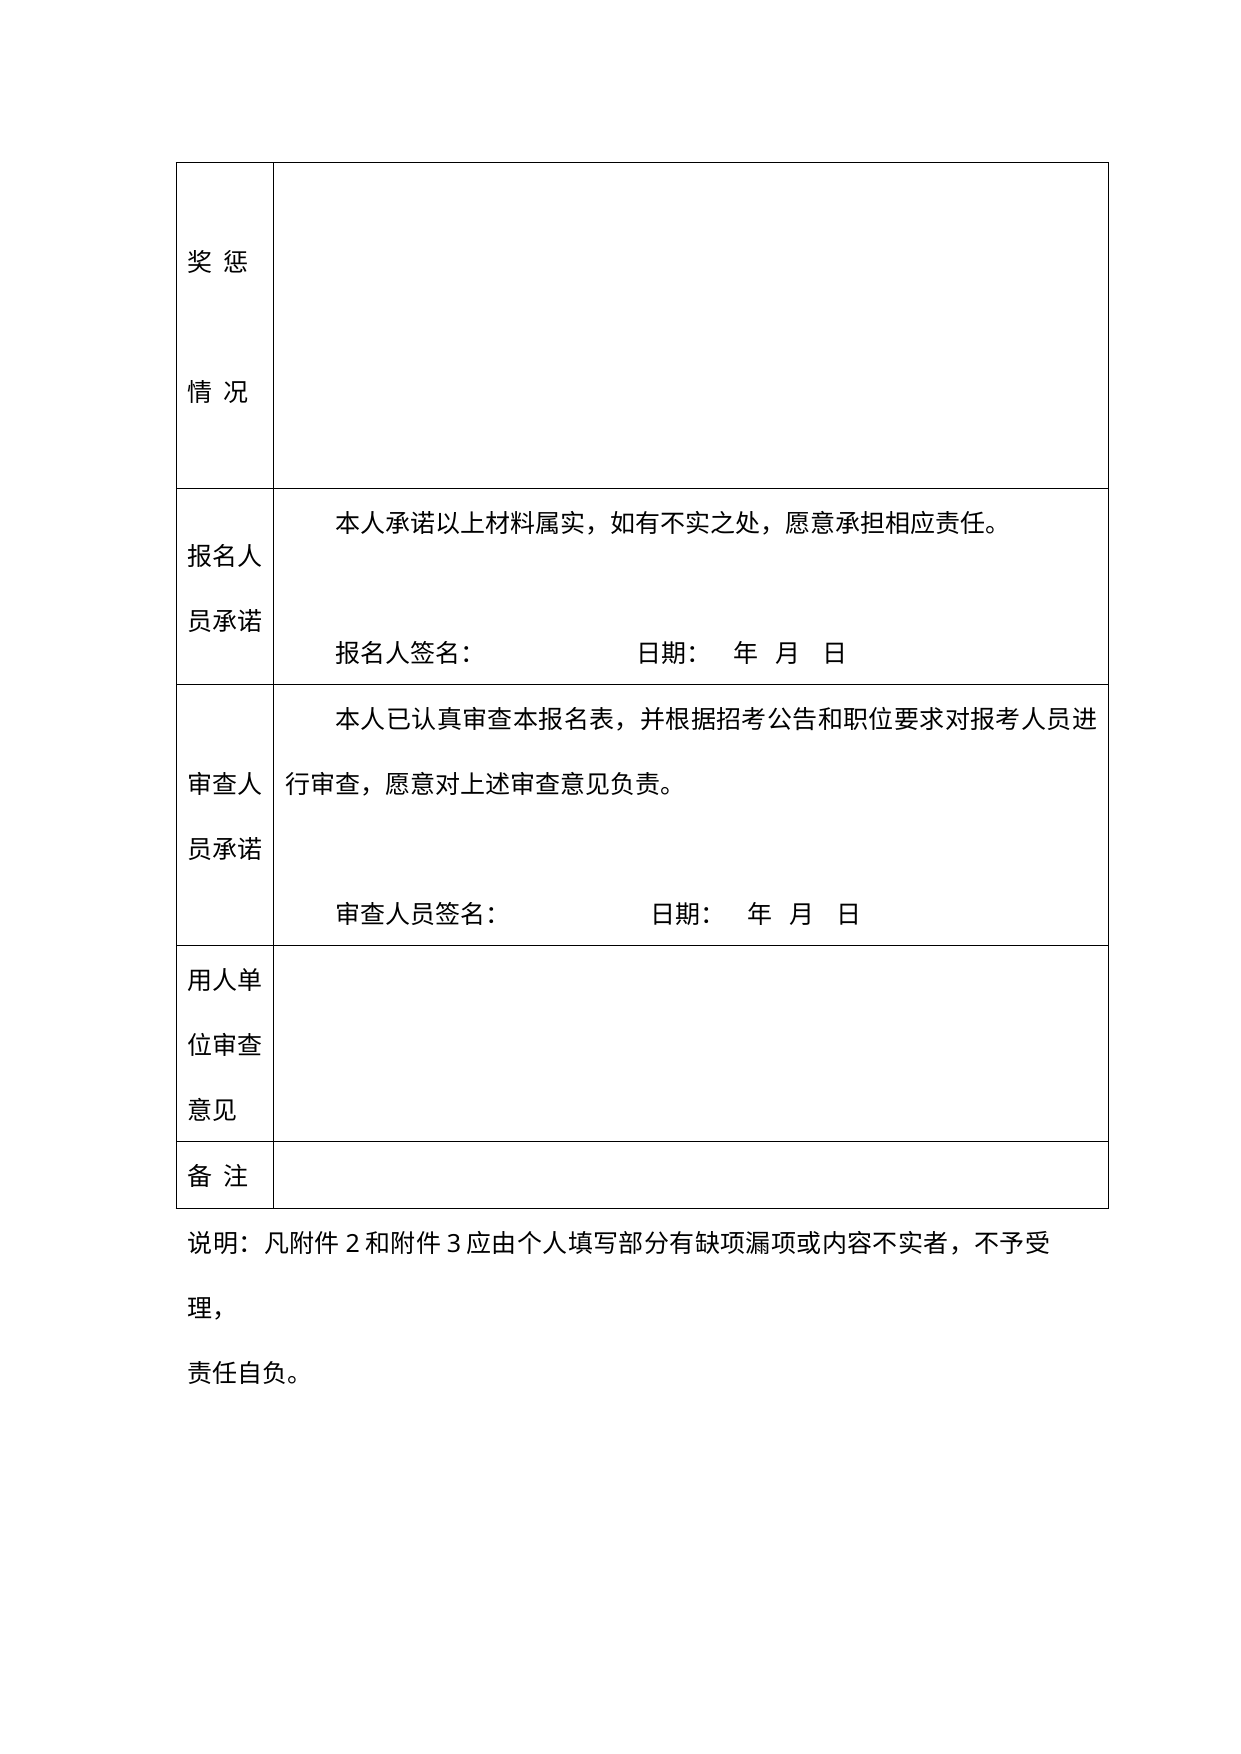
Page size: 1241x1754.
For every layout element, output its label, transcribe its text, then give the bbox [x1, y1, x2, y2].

table_cell 本人承诺以上材料属实，如有不实之处，愿意承担相应责任。 报名人签名： 日期： 年 月 日 [274, 489, 1108, 684]
table_cell [274, 1142, 1108, 1208]
table_cell [274, 163, 1108, 488]
table_cell 本人已认真审查本报名表，并根据招考公告和职位要求对报考人员进行审查，愿意对上述审查意见负责。 审查人员签名： 日期： 年 月 日 [274, 685, 1108, 945]
table_cell [274, 946, 1108, 1141]
table_cell 备 注 [177, 1142, 273, 1208]
table_cell 用人单位审查意见 [177, 946, 273, 1141]
table_cell 报名人员承诺 [177, 489, 273, 684]
text 责任自负。 [187, 1339, 1053, 1404]
text 说明：凡附件2和附件3应由个人填写部分有缺项漏项或内容不实者，不予受理， [187, 1209, 1053, 1339]
table_cell 奖 惩 情 况 [177, 163, 273, 488]
table_cell 审查人员承诺 [177, 685, 273, 945]
